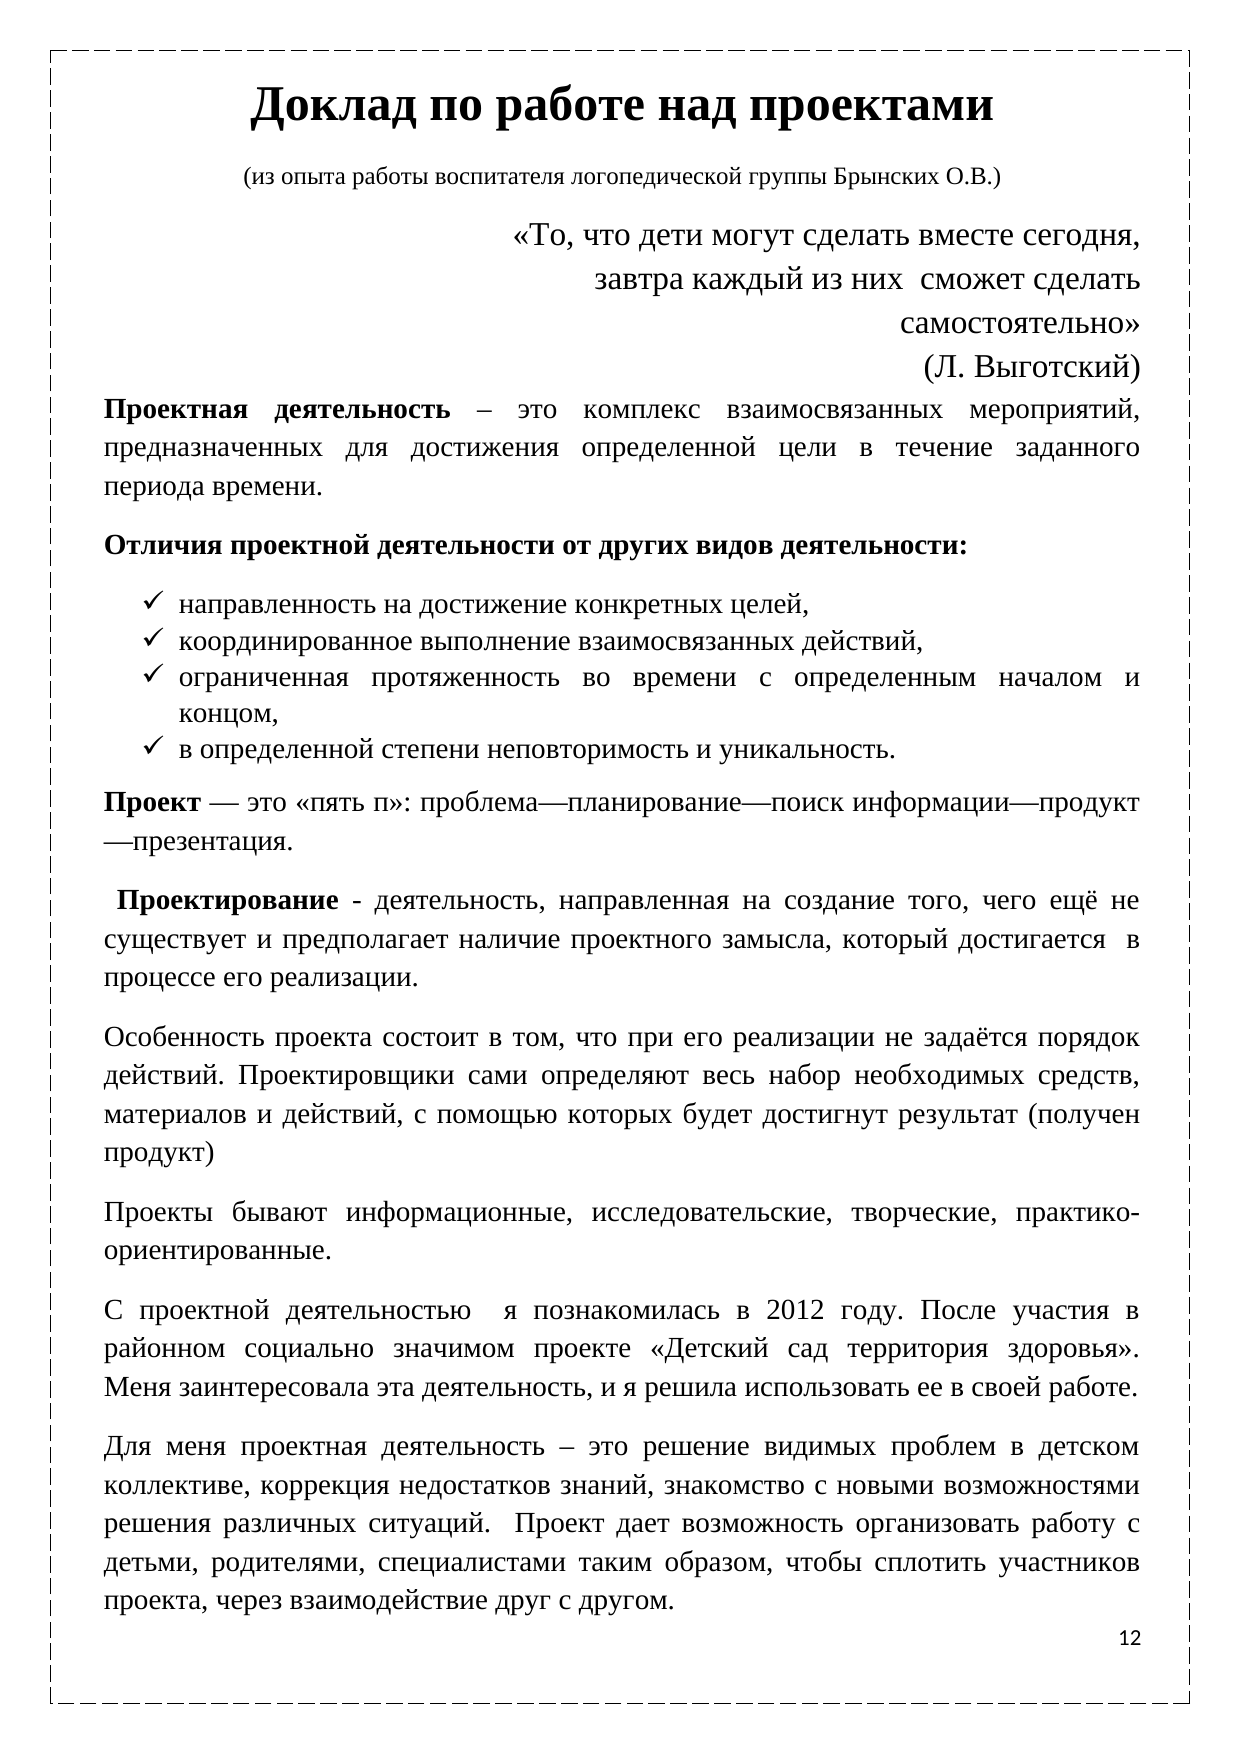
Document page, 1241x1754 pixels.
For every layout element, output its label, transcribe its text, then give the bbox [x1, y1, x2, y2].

text «То, что дети могут сделать вместе сегодня, [103, 214, 1141, 253]
text завтра каждый из них сможет сделать [103, 259, 1141, 297]
text (из опыта работы воспитателя логопедической группы Брынских О.В.) [103, 161, 1141, 189]
text Проектирование - деятельность, направленная на создание того, чего ещё не существует и предполагает наличие проектного замысла, который достигается в процессе его реализации. [103, 882, 1141, 993]
text Доклад по работе над проектами [103, 74, 1141, 131]
text Для меня проектная деятельность – это решение видимых проблем в детском коллективе, коррекция недостатков знаний, знакомство с новыми возможностями решения различных ситуаций. Проект дает возможность организовать работу с детьми, родителями, специалистами таким образом, чтобы сплотить участников проекта, через взаимодействие друг с другом. [103, 1428, 1141, 1616]
list направленность на достижение конкретных целей, [141, 587, 1141, 620]
text С проектной деятельностью я познакомилась в 2012 году. После участия в районном социально значимом проекте «Детский сад территория здоровья». Меня заинтересовала эта деятельность, и я решила использовать ее в своей работе. [103, 1292, 1141, 1402]
text самостоятельно» [103, 303, 1141, 341]
list ограниченная протяженность во времени с определенным началом и концом, [141, 659, 1141, 729]
text Отличия проектной деятельности от других видов деятельности: [103, 527, 1141, 561]
text Особенность проекта состоит в том, что при его реализации не задаётся порядок действий. Проектировщики сами определяют весь набор необходимых средств, материалов и действий, с помощью которых будет достигнут результат (получен продукт) [103, 1019, 1141, 1168]
text Проектная деятельность – это комплекс взаимосвязанных мероприятий, предназначенных для достижения определенной цели в течение заданного периода времени. [103, 391, 1141, 501]
list координированное выполнение взаимосвязанных действий, [141, 623, 1141, 657]
list в определенной степени неповторимость и уникальность. [141, 732, 1141, 765]
text Проекты бывают информационные, исследовательские, творческие, практико-ориентированные. [103, 1194, 1141, 1266]
text (Л. Выготский) [103, 347, 1141, 385]
text Проект — это «пять п»: проблема—планирование—поиск информации—продукт—презентация. [103, 784, 1141, 857]
